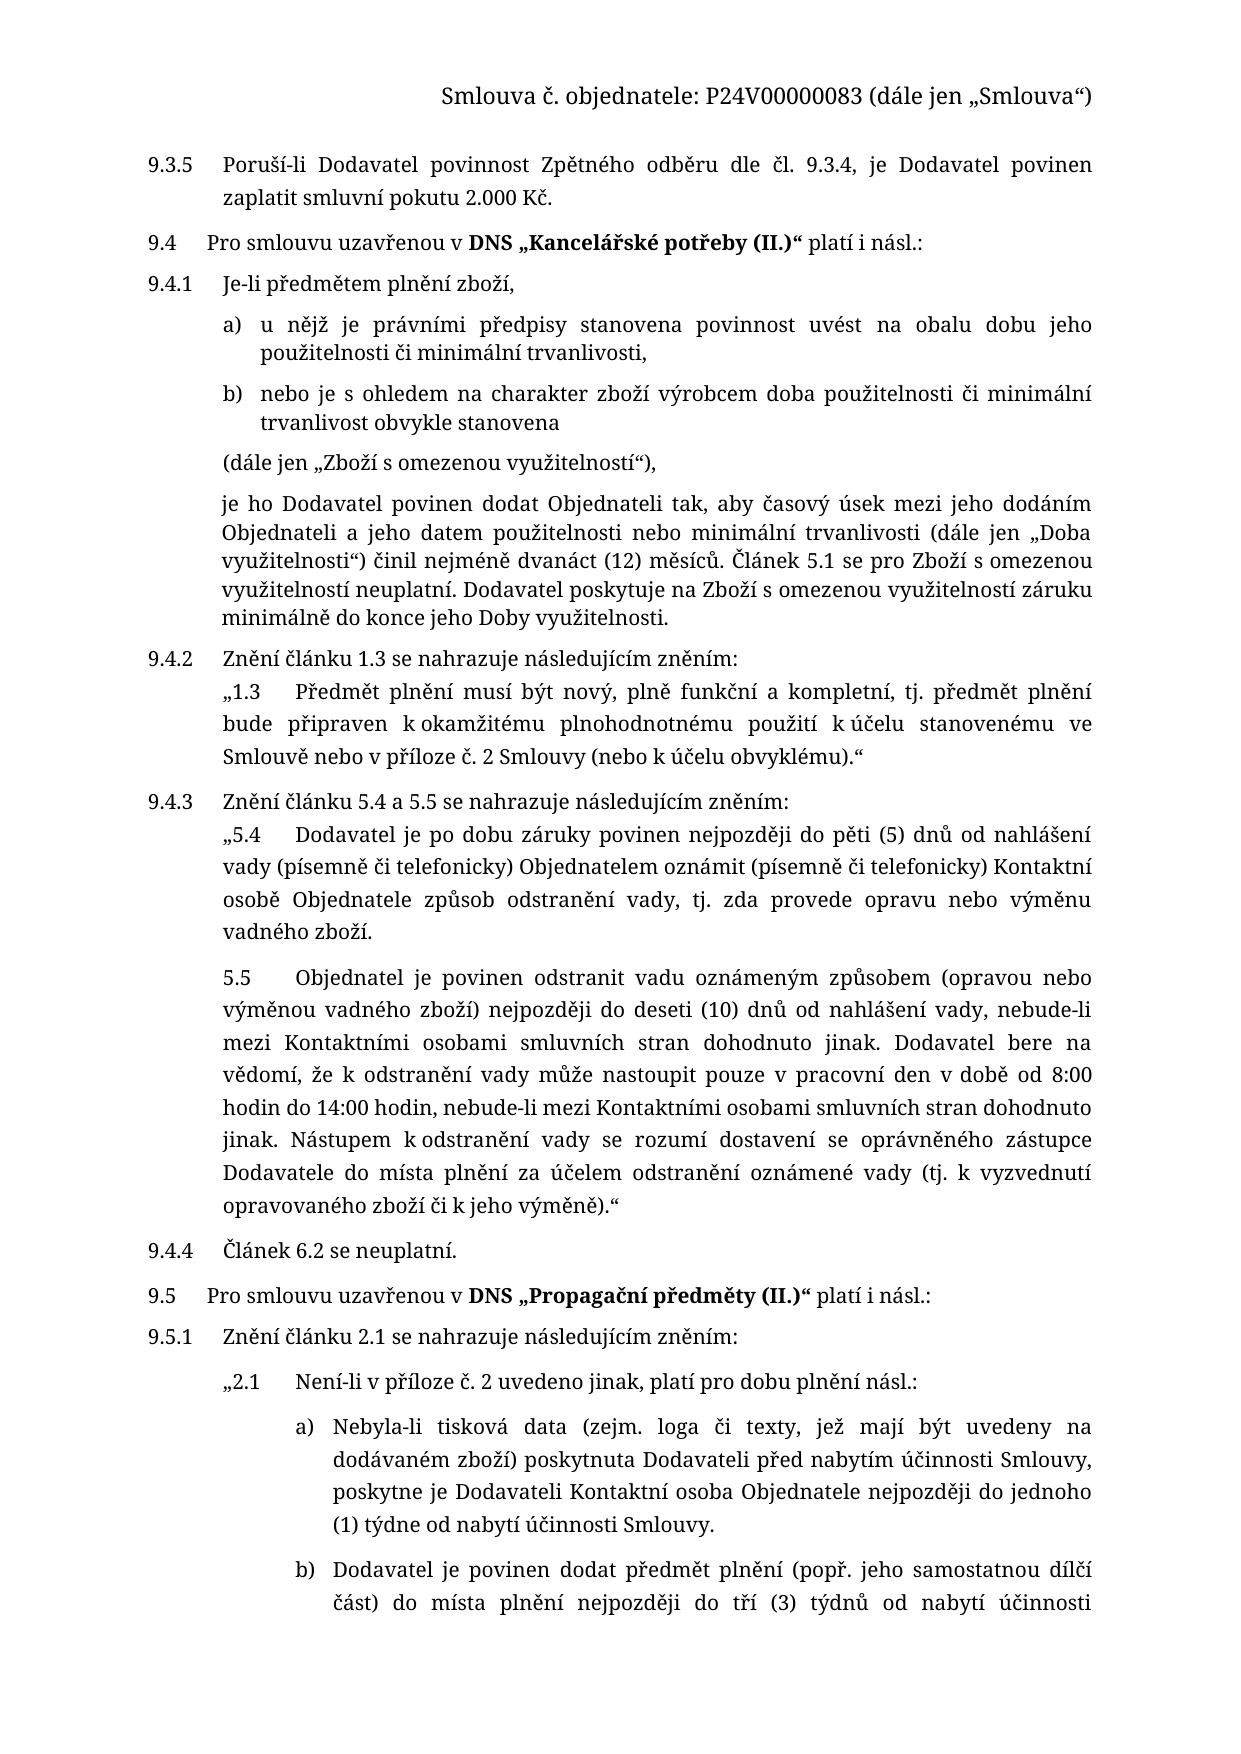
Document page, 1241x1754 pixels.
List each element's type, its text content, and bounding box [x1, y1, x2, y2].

list „1.3 Předmět plnění musí být nový, plně funkční a kompletní, tj. předmět plnění bude připraven k okamžitému plnohodnotnému použití k účelu stanovenému ve Smlouvě nebo v příloze č. 2 Smlouvy (nebo k účelu obvyklému).“ [223, 677, 1093, 770]
list Pro smlouvu uzavřenou v DNS „Kancelářské potřeby (II.)“ platí i násl.: [148, 228, 1093, 256]
list Znění článku 1.3 se nahrazuje následujícím zněním: [148, 644, 1093, 673]
list Poruší-li Dodavatel povinnost Zpětného odběru dle čl. 9.3.4, je Dodavatel povinen zaplatit smluvní pokutu 2.000 Kč. [148, 150, 1093, 211]
list Pro smlouvu uzavřenou v DNS „Propagační předměty (II.)“ platí i násl.: [148, 1281, 1093, 1309]
text je ho Dodavatel povinen dodat Objednateli tak, aby časový úsek mezi jeho dodáním Objednateli a jeho datem použitelnosti nebo minimální trvanlivosti (dále jen „Doba využitelnosti“) činil nejméně dvanáct (12) měsíců. Článek 5.1 se pro Zboží s omezenou využitelností neuplatní. Dodavatel poskytuje na Zboží s omezenou využitelností záruku minimálně do konce jeho Doby využitelnosti. [221, 489, 1093, 632]
text (dále jen „Zboží s omezenou využitelností“), [223, 448, 1093, 477]
list Znění článku 2.1 se nahrazuje následujícím zněním: [148, 1322, 1093, 1350]
list 5.5 Objednatel je povinen odstranit vadu oznámeným způsobem (opravou nebo výměnou vadného zboží) nejpozději do deseti (10) dnů od nahlášení vady, nebude-li mezi Kontaktními osobami smluvních stran dohodnuto jinak. Dodavatel bere na vědomí, že k odstranění vady může nastoupit pouze v pracovní den v době od 8:00 hodin do 14:00 hodin, nebude-li mezi Kontaktními osobami smluvních stran dohodnuto jinak. Nástupem k odstranění vady se rozumí dostavení se oprávněného zástupce Dodavatele do místa plnění za účelem odstranění oznámené vady (tj. k vyzvednutí opravovaného zboží či k jeho výměně).“ [223, 963, 1093, 1219]
list „2.1 Není-li v příloze č. 2 uvedeno jinak, platí pro dobu plnění násl.: [223, 1367, 1093, 1396]
list Je-li předmětem plnění zboží, [148, 269, 1093, 297]
list u nějž je právními předpisy stanovena povinnost uvést na obalu dobu jeho použitelnosti či minimální trvanlivosti, [223, 310, 1093, 367]
list nebo je s ohledem na charakter zboží výrobcem doba použitelnosti či minimální trvanlivost obvykle stanovena [223, 379, 1093, 436]
list Znění článku 5.4 a 5.5 se nahrazuje následujícím zněním: [148, 787, 1093, 816]
list Nebyla-li tisková data (zejm. loga či texty, jež mají být uvedeny na dodávaném zboží) poskytnuta Dodavateli před nabytím účinnosti Smlouvy, poskytne je Dodavateli Kontaktní osoba Objednatele nejpozději do jednoho (1) týdne od nabytí účinnosti Smlouvy. [295, 1412, 1093, 1538]
list Článek 6.2 se neuplatní. [148, 1236, 1093, 1264]
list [295, 1555, 1093, 1616]
list „5.4 Dodavatel je po dobu záruky povinen nejpozději do pěti (5) dnů od nahlášení vady (písemně či telefonicky) Objednatelem oznámit (písemně či telefonicky) Kontaktní osobě Objednatele způsob odstranění vady, tj. zda provede opravu nebo výměnu vadného zboží. [223, 820, 1093, 946]
